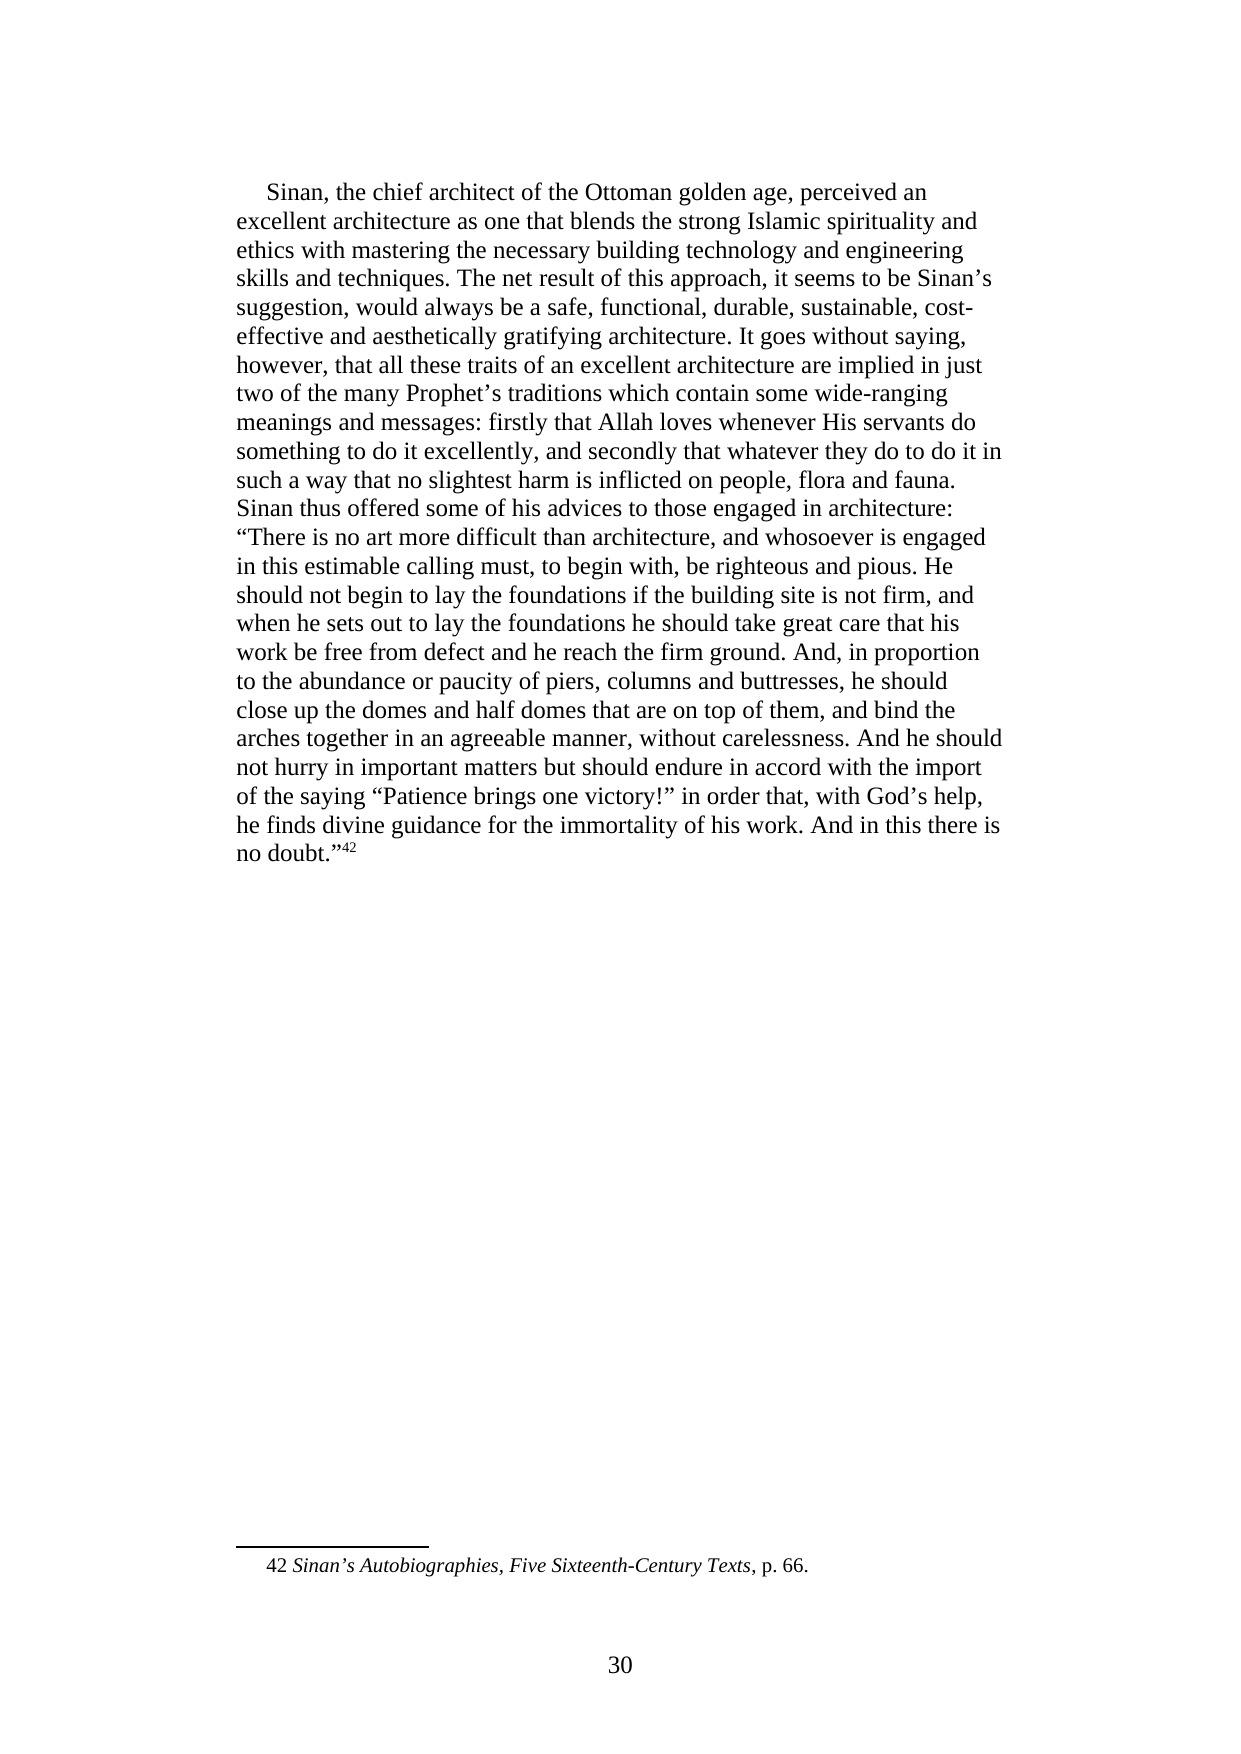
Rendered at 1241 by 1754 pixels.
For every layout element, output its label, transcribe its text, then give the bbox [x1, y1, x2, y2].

text Sinan, the chief architect of the Ottoman golden age, perceived an excellent architecture as one that blends the strong Islamic spirituality and ethics with mastering the necessary building technology and engineering skills and techniques. The net result of this approach, it seems to be Sinan’s suggestion, would always be a safe, functional, durable, sustainable, cost-effective and aesthetically gratifying architecture. It goes without saying, however, that all these traits of an excellent architecture are implied in just two of the many Prophet’s traditions which contain some wide-ranging meanings and messages: firstly that Allah loves whenever His servants do something to do it excellently, and secondly that whatever they do to do it in such a way that no slightest harm is inflicted on people, flora and fauna. Sinan thus offered some of his advices to those engaged in architecture: “There is no art more difficult than architecture, and whosoever is engaged in this estimable calling must, to begin with, be righteous and pious. He should not begin to lay the foundations if the building site is not firm, and when he sets out to lay the foundations he should take great care that his work be free from defect and he reach the firm ground. And, in proportion to the abundance or paucity of piers, columns and buttresses, he should close up the domes and half domes that are on top of them, and bind the arches together in an agreeable manner, without carelessness. And he should not hurry in important matters but should endure in accord with the import of the saying “Patience brings one victory!” in order that, with God’s help, he finds divine guidance for the immortality of his work. And in this there is no doubt.” [236, 177, 1004, 867]
